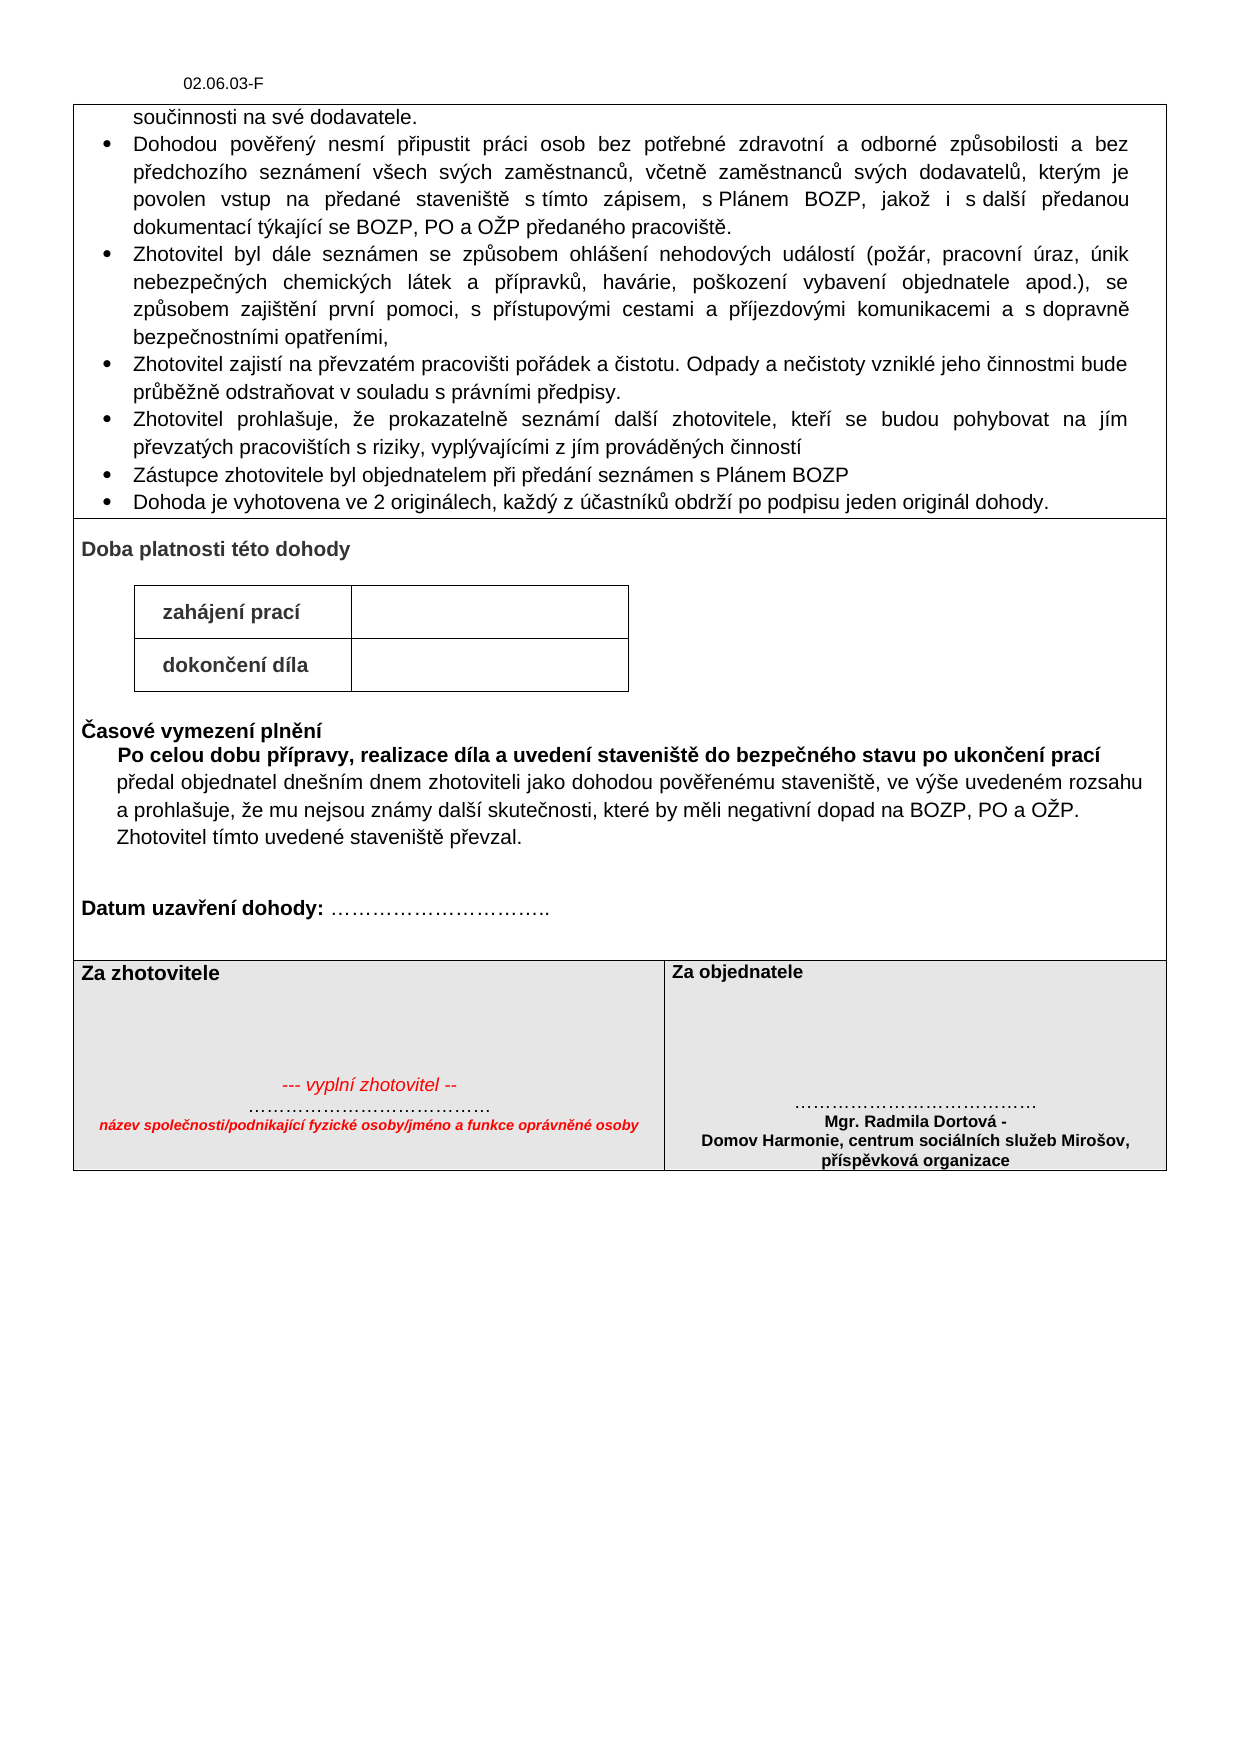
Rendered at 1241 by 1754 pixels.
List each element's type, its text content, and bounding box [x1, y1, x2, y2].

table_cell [74, 105, 1166, 518]
table_cell Za zhotovitele --- vyplní zhotovitel -- ………………………………… název společnosti/podnikající fyzické osoby/jméno a funkce oprávněné osoby [74, 961, 664, 1169]
table_cell Doba platnosti této dohody Časové vymezení plnění Po celou dobu přípravy, realizace díla a uvedení staveniště do bezpečného stavu po ukončení prací předal objednatel dnešním dnem zhotoviteli jako dohodou pověřenému staveniště, ve výše uvedeném rozsahu a prohlašuje, že mu nejsou známy další skutečnosti, které by měli negativní dopad na BOZP, PO a OŽP. Zhotovitel tímto uvedené staveniště převzal. Datum uzavření dohody: ………………………….. [74, 519, 1166, 960]
table_cell Za objednatele ………………………………… Mgr. Radmila Dortová - Domov Harmonie, centrum sociálních služeb Mirošov, příspěvková organizace [665, 961, 1166, 1169]
